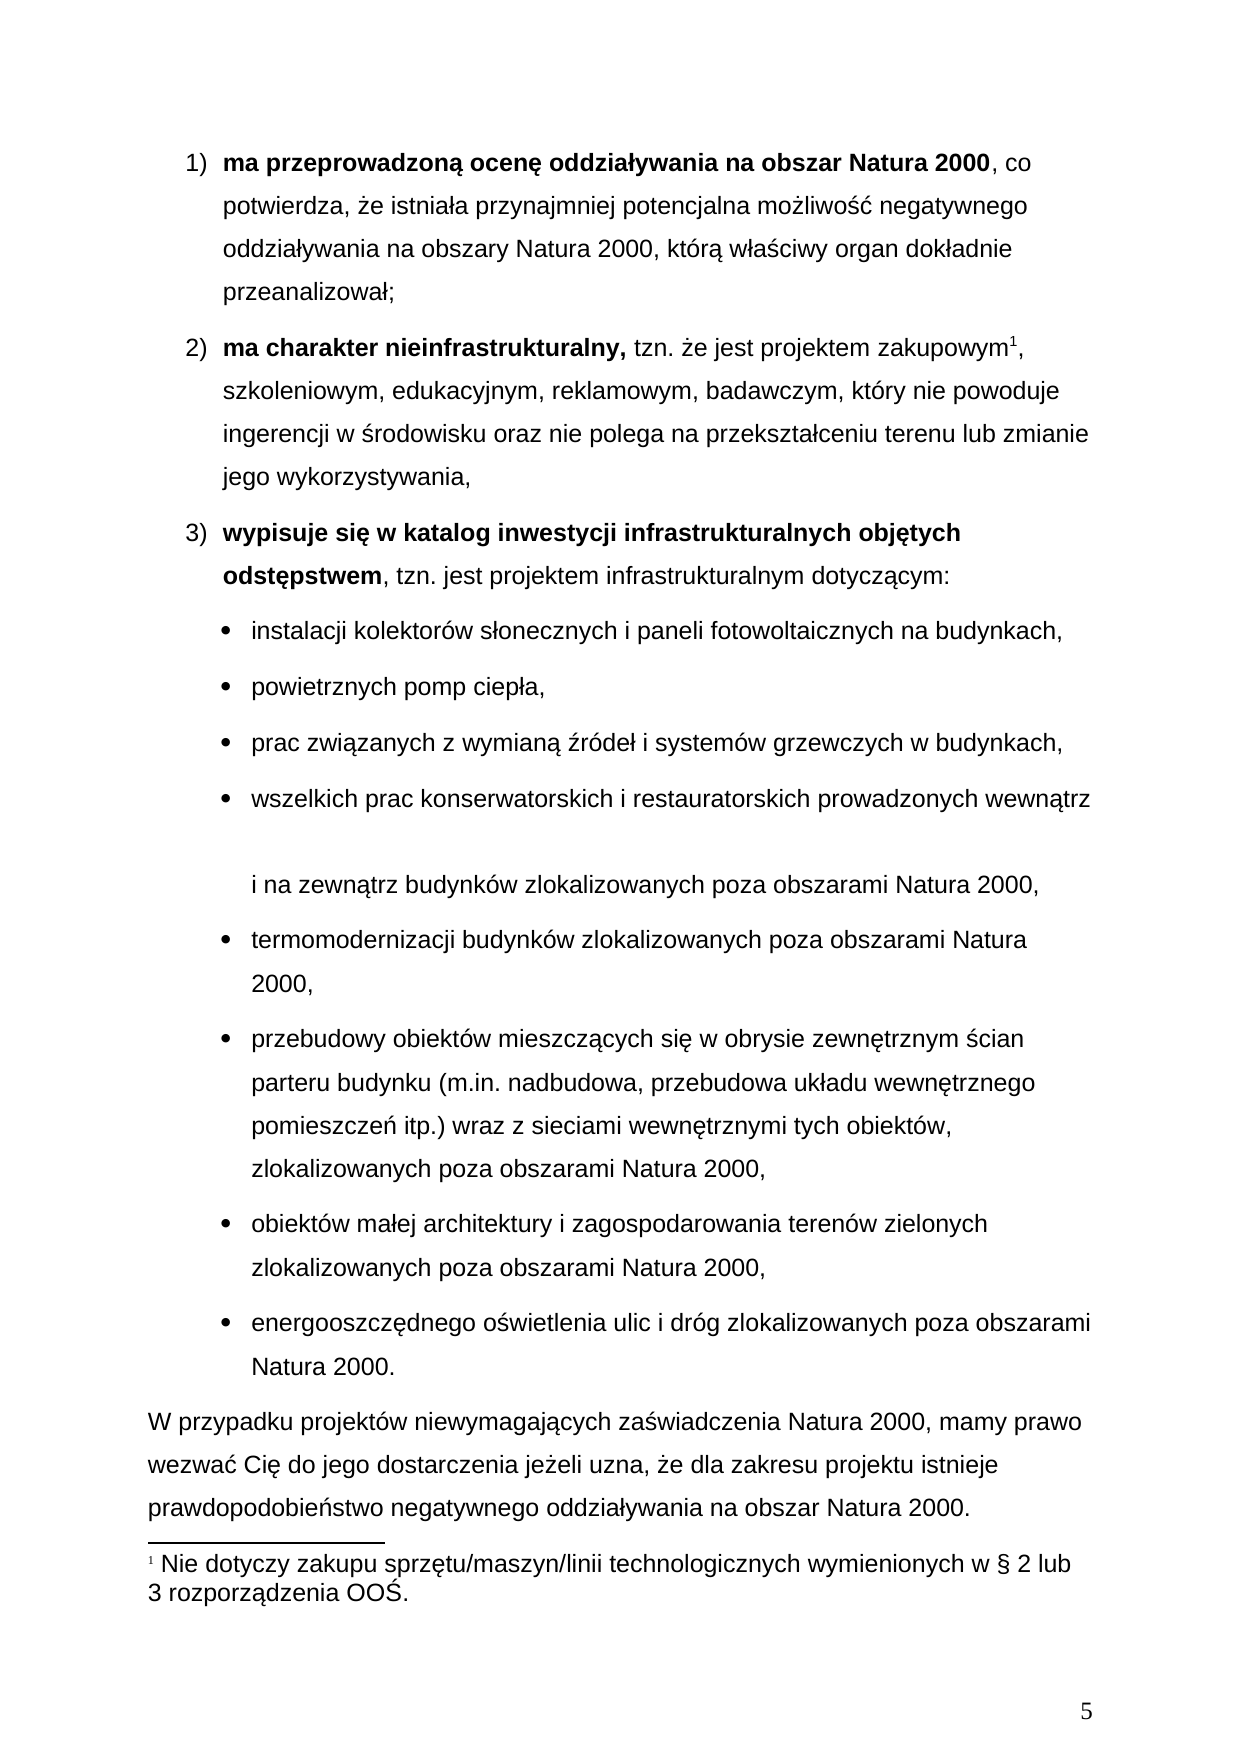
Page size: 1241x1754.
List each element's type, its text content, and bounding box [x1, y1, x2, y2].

list termomodernizacji budynków zlokalizowanych poza obszarami Natura 2000, [221, 926, 1093, 997]
list prac związanych z wymianą źródeł i systemów grzewczych w budynkach, [221, 728, 1093, 757]
list ma charakter nieinfrastrukturalny, tzn. że jest projektem zakupowym, szkoleniowym, edukacyjnym, reklamowym, badawczym, który nie powoduje ingerencji w środowisku oraz nie polega na przekształceniu terenu lub zmianie jego wykorzystywania, [185, 333, 1093, 491]
list wszelkich prac konserwatorskich i restauratorskich prowadzonych wewnątrz i na zewnątrz budynków zlokalizowanych poza obszarami Natura 2000, [221, 783, 1093, 899]
list przebudowy obiektów mieszczących się w obrysie zewnętrznym ścian parteru budynku (m.in. nadbudowa, przebudowa układu wewnętrznego pomieszczeń itp.) wraz z sieciami wewnętrznymi tych obiektów, zlokalizowanych poza obszarami Natura 2000, [221, 1024, 1093, 1183]
list energooszczędnego oświetlenia ulic i dróg zlokalizowanych poza obszarami Natura 2000. [221, 1308, 1093, 1380]
list powietrznych pomp ciepła, [221, 672, 1093, 701]
text W przypadku projektów niewymagających zaświadczenia Natura 2000, mamy prawo wezwać Cię do jego dostarczenia jeżeli uzna, że dla zakresu projektu istnieje prawdopodobieństwo negatywnego oddziaływania na obszar Natura 2000. [148, 1407, 1093, 1522]
list ma przeprowadzoną ocenę oddziaływania na obszar Natura 2000, co potwierdza, że istniała przynajmniej potencjalna możliwość negatywnego oddziaływania na obszary Natura 2000, którą właściwy organ dokładnie przeanalizował; [185, 148, 1093, 306]
list obiektów małej architektury i zagospodarowania terenów zielonych zlokalizowanych poza obszarami Natura 2000, [221, 1209, 1093, 1281]
list instalacji kolektorów słonecznych i paneli fotowoltaicznych na budynkach, [221, 616, 1093, 645]
list wypisuje się w katalog inwestycji infrastrukturalnych objętych odstępstwem, tzn. jest projektem infrastrukturalnym dotyczącym: [185, 518, 1093, 589]
